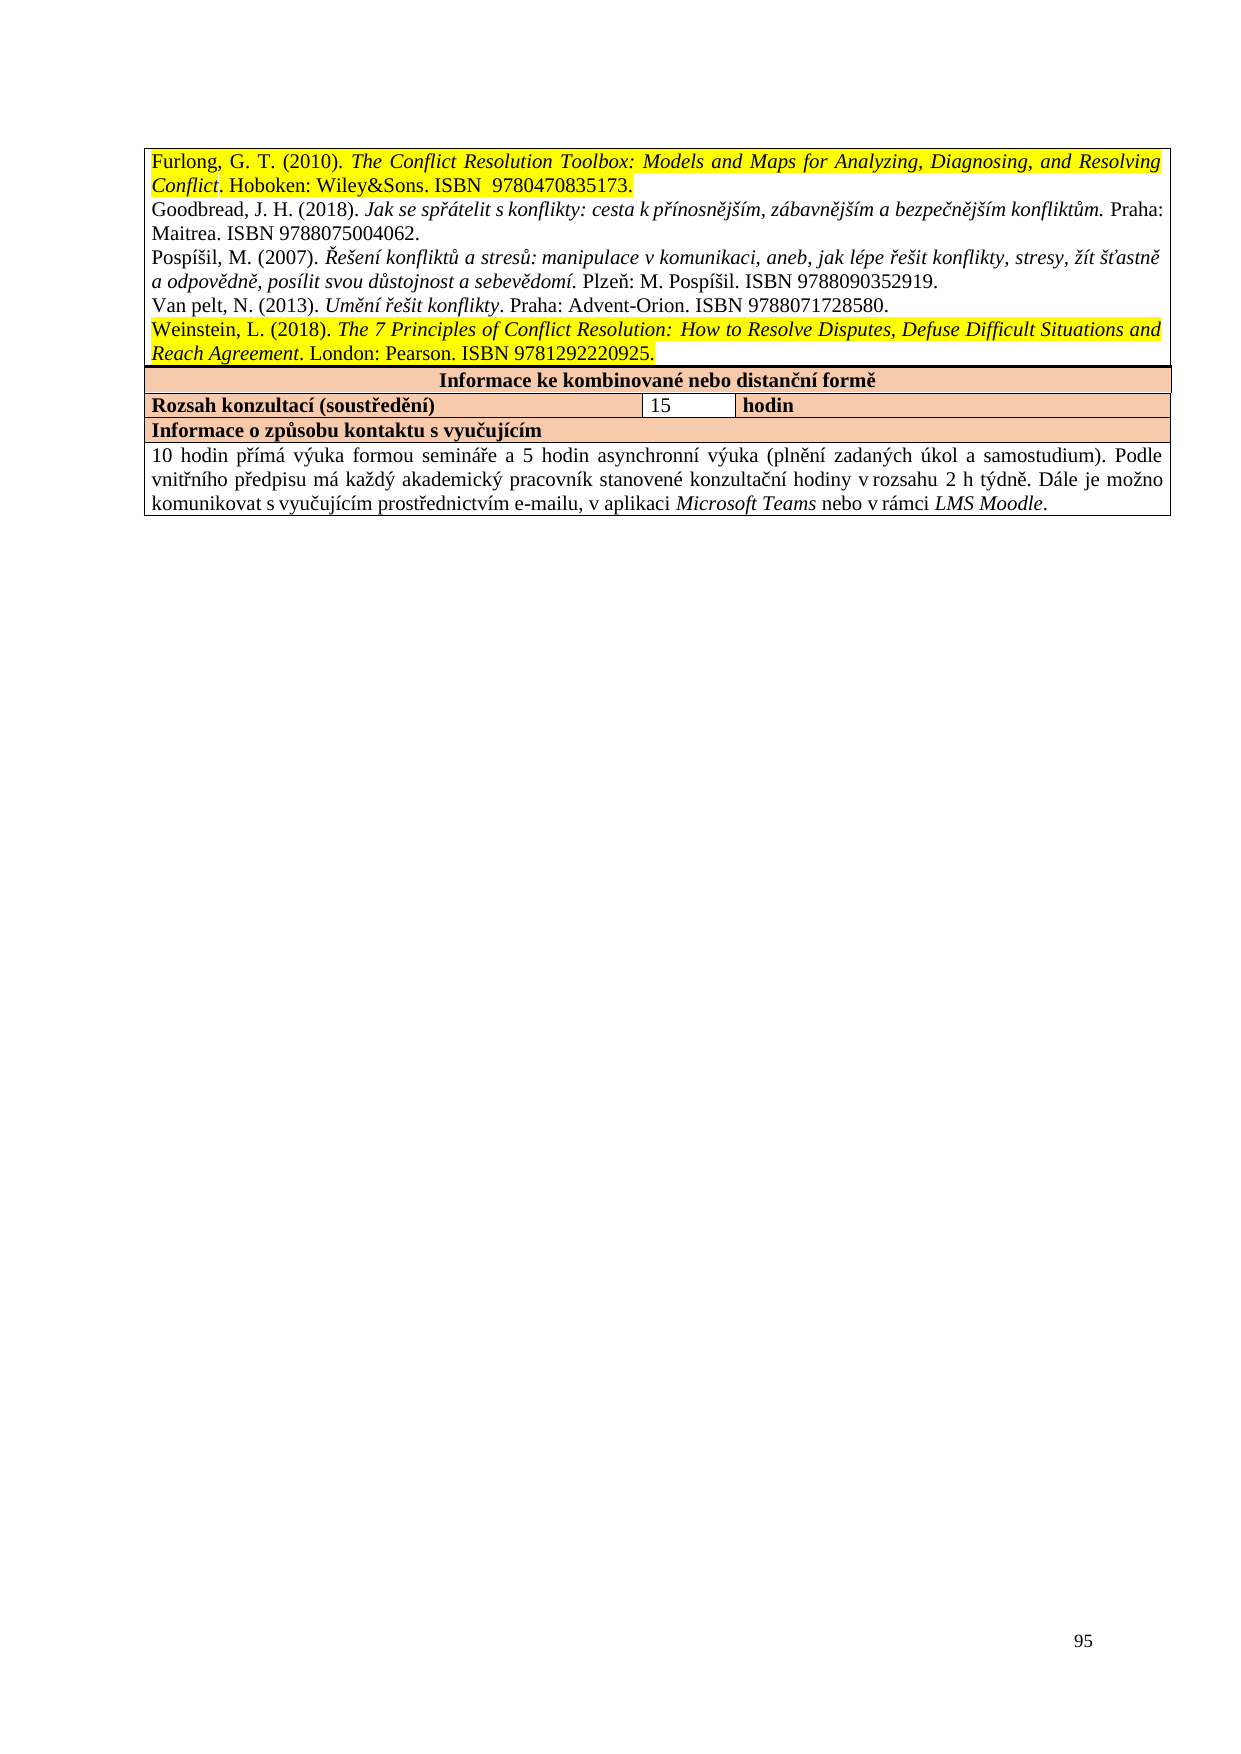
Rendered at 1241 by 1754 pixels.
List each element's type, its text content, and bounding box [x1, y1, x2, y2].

table_cell Rozsah konzultací (soustředění) [145, 394, 642, 417]
table_cell Informace ke kombinované nebo distanční formě [145, 368, 1171, 392]
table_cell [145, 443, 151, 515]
table_cell 15 [643, 394, 735, 417]
table_cell hodin [736, 394, 1170, 417]
table_cell Informace o způsobu kontaktu s vyučujícím [145, 418, 1170, 442]
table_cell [145, 149, 1170, 365]
